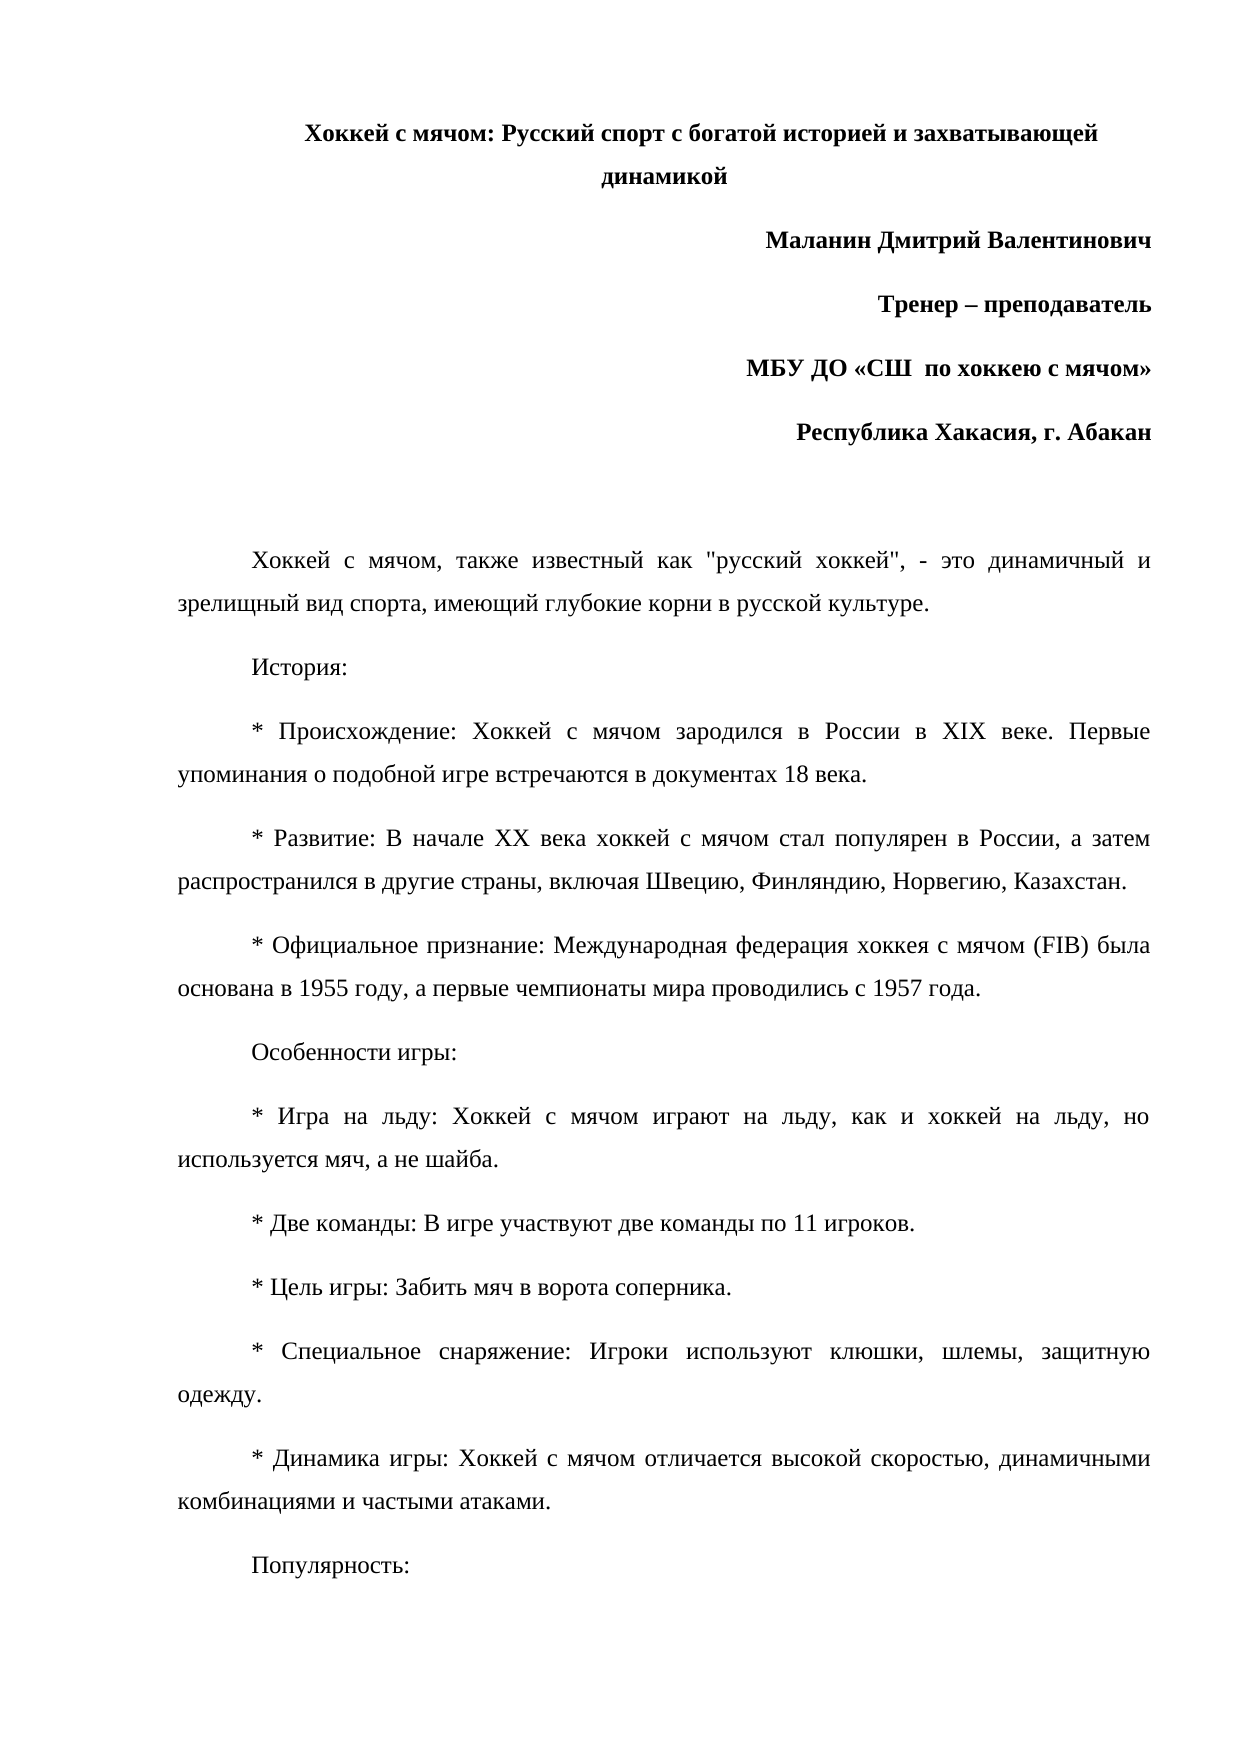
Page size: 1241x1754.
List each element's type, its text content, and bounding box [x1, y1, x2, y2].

text Особенности игры: [177, 1037, 1152, 1066]
text * Динамика игры: Хоккей с мячом отличается высокой скоростью, динамичными комбинациями и частыми атаками. [177, 1443, 1152, 1515]
text * Игра на льду: Хоккей с мячом играют на льду, как и хоккей на льду, но используется мяч, а не шайба. [177, 1101, 1152, 1173]
text Хоккей с мячом, также известный как "русский хоккей", - это динамичный и зрелищный вид спорта, имеющий глубокие корни в русской культуре. [177, 545, 1152, 617]
text История: [177, 652, 1152, 681]
text * Специальное снаряжение: Игроки используют клюшки, шлемы, защитную одежду. [177, 1336, 1152, 1408]
text МБУ ДО «СШ по хоккею с мячом» [177, 353, 1152, 382]
text Маланин Дмитрий Валентинович [177, 225, 1152, 254]
text Республика Хакасия, г. Абакан [177, 417, 1152, 446]
text Тренер – преподаватель [177, 289, 1152, 318]
text * Цель игры: Забить мяч в ворота соперника. [177, 1272, 1152, 1301]
text Хоккей с мячом: Русский спорт с богатой историей и захватывающей динамикой [177, 118, 1152, 190]
text Популярность: [177, 1550, 1152, 1579]
text * Официальное признание: Международная федерация хоккея с мячом (FIB) была основана в 1955 году, а первые чемпионаты мира проводились с 1957 года. [177, 930, 1152, 1002]
text * Развитие: В начале XX века хоккей с мячом стал популярен в России, а затем распространился в другие страны, включая Швецию, Финляндию, Норвегию, Казахстан. [177, 823, 1152, 895]
text * Происхождение: Хоккей с мячом зародился в России в XIX веке. Первые упоминания о подобной игре встречаются в документах 18 века. [177, 716, 1152, 788]
text * Две команды: В игре участвуют две команды по 11 игроков. [177, 1208, 1152, 1237]
